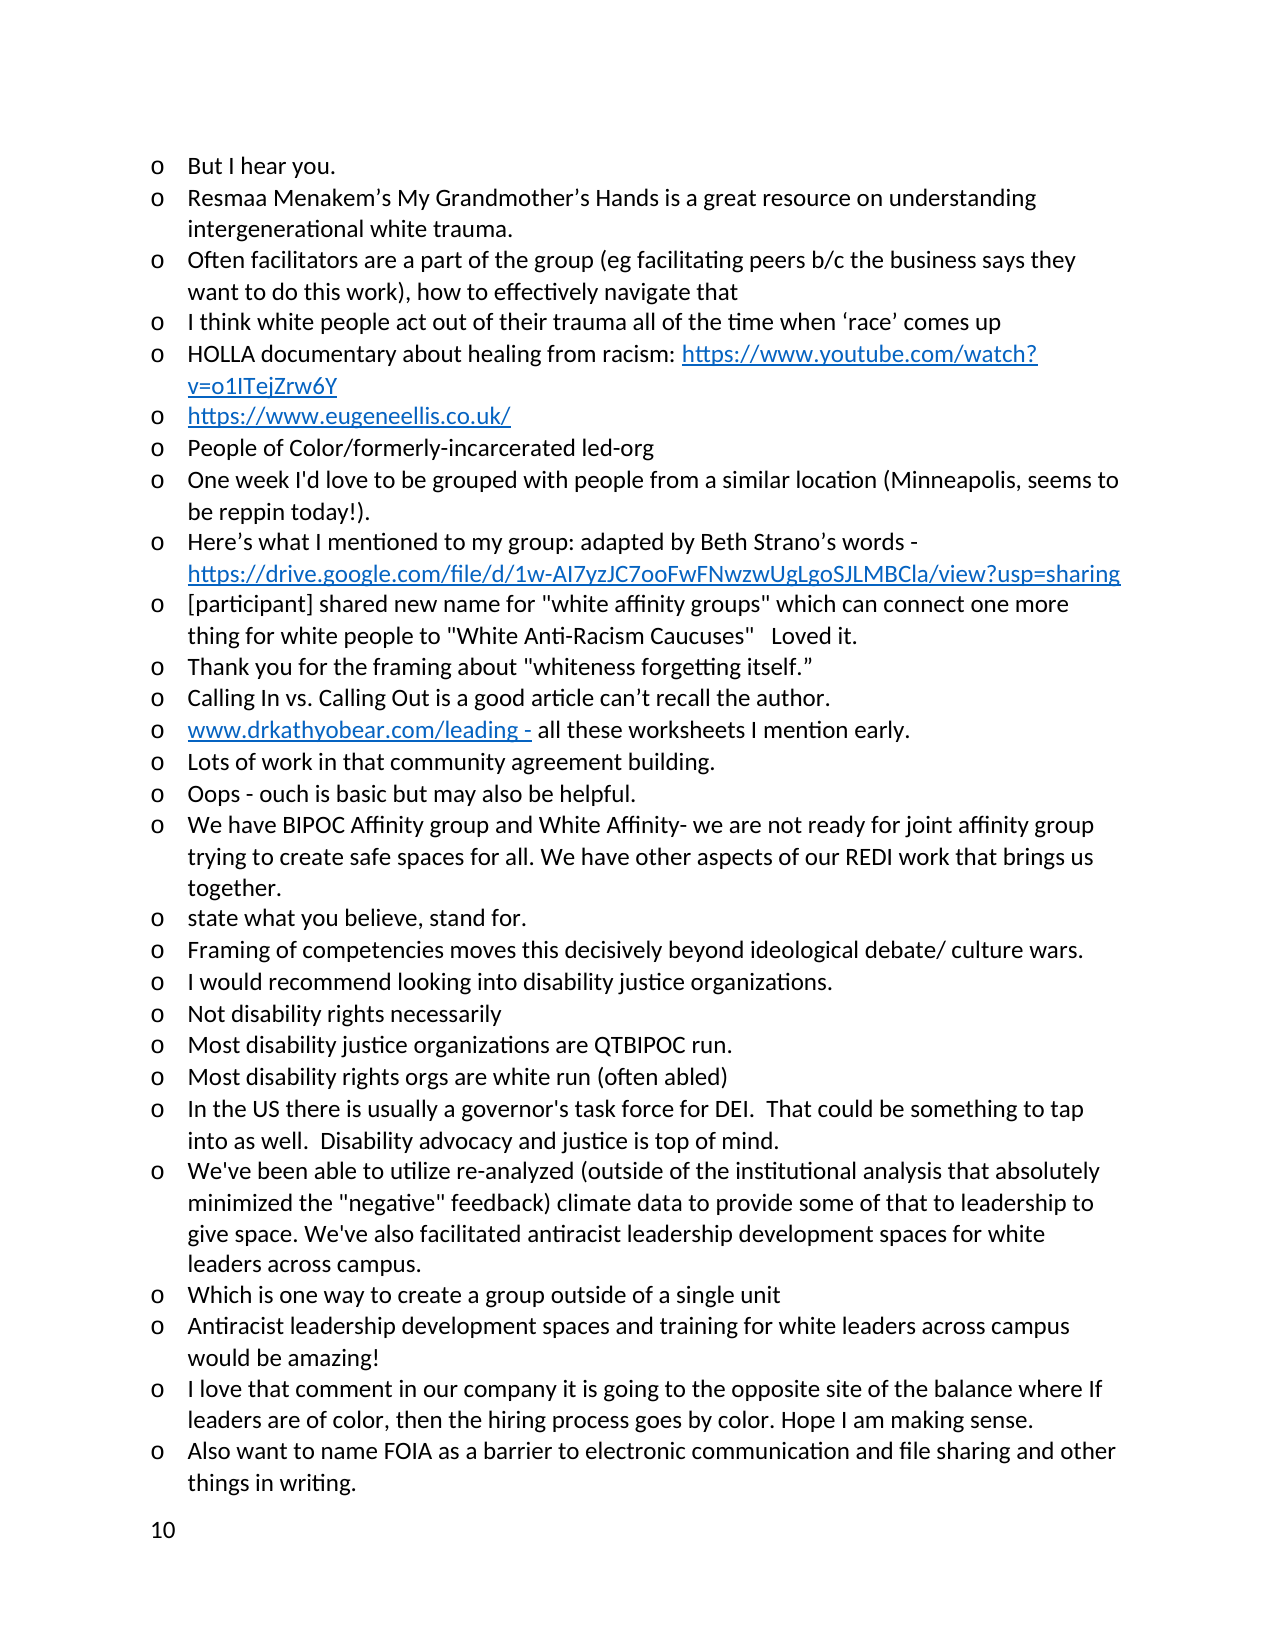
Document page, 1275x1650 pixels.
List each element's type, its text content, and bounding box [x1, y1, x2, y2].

list www.drkathyobear.com/leading - all these worksheets I mention early. [150, 714, 1125, 746]
list Oops - ouch is basic but may also be helpful. [150, 778, 1125, 810]
list But I hear you. [150, 150, 1125, 182]
list https://www.eugeneellis.co.uk/ [150, 400, 1125, 432]
list HOLLA documentary about healing from racism: https://www.youtube.com/watch?v=o1ITejZrw6Y [150, 338, 1125, 400]
list We've been able to utilize re-analyzed (outside of the institutional analysis that absolutely minimized the "negative" feedback) climate data to provide some of that to leadership to give space. We've also facilitated antiracist leadership development spaces for white leaders across campus. [150, 1155, 1125, 1279]
list One week I'd love to be grouped with people from a similar location (Minneapolis, seems to be reppin today!). [150, 464, 1125, 526]
list Most disability rights orgs are white run (often abled) [150, 1061, 1125, 1093]
list Framing of competencies moves this decisively beyond ideological debate/ culture wars. [150, 934, 1125, 966]
list Here’s what I mentioned to my group: adapted by Beth Strano’s words - https://drive.google.com/file/d/1w-AI7yzJC7ooFwFNwzwUgLgoSJLMBCla/view?usp=sharing [150, 526, 1125, 588]
list Antiracist leadership development spaces and training for white leaders across campus would be amazing! [150, 1311, 1125, 1373]
list [participant] shared new name for "white affinity groups" which can connect one more thing for white people to "White Anti-Racism Caucuses" Loved it. [150, 588, 1125, 651]
list Most disability justice organizations are QTBIPOC run. [150, 1029, 1125, 1061]
list state what you believe, stand for. [150, 902, 1125, 934]
list Thank you for the framing about "whiteness forgetting itself.” [150, 651, 1125, 683]
list Calling In vs. Calling Out is a good article can’t recall the author. [150, 683, 1125, 714]
list Not disability rights necessarily [150, 998, 1125, 1029]
list In the US there is usually a governor's task force for DEI. That could be something to tap into as well. Disability advocacy and justice is top of mind. [150, 1093, 1125, 1155]
list Resmaa Menakem’s My Grandmother’s Hands is a great resource on understanding intergenerational white trauma. [150, 182, 1125, 244]
list I love that comment in our company it is going to the opposite site of the balance where If leaders are of color, then the hiring process goes by color. Hope I am making sense. [150, 1373, 1125, 1435]
list We have BIPOC Affinity group and White Affinity- we are not ready for joint affinity group trying to create safe spaces for all. We have other aspects of our REDI work that brings us together. [150, 810, 1125, 902]
list I think white people act out of their trauma all of the time when ‘race’ comes up [150, 306, 1125, 338]
list I would recommend looking into disability justice organizations. [150, 966, 1125, 998]
list Which is one way to create a group outside of a single unit [150, 1279, 1125, 1311]
list People of Color/formerly-incarcerated led-org [150, 432, 1125, 464]
list Lots of work in that community agreement building. [150, 746, 1125, 778]
list Also want to name FOIA as a barrier to electronic communication and file sharing and other things in writing. [150, 1435, 1125, 1497]
list Often facilitators are a part of the group (eg facilitating peers b/c the business says they want to do this work), how to effectively navigate that [150, 244, 1125, 306]
